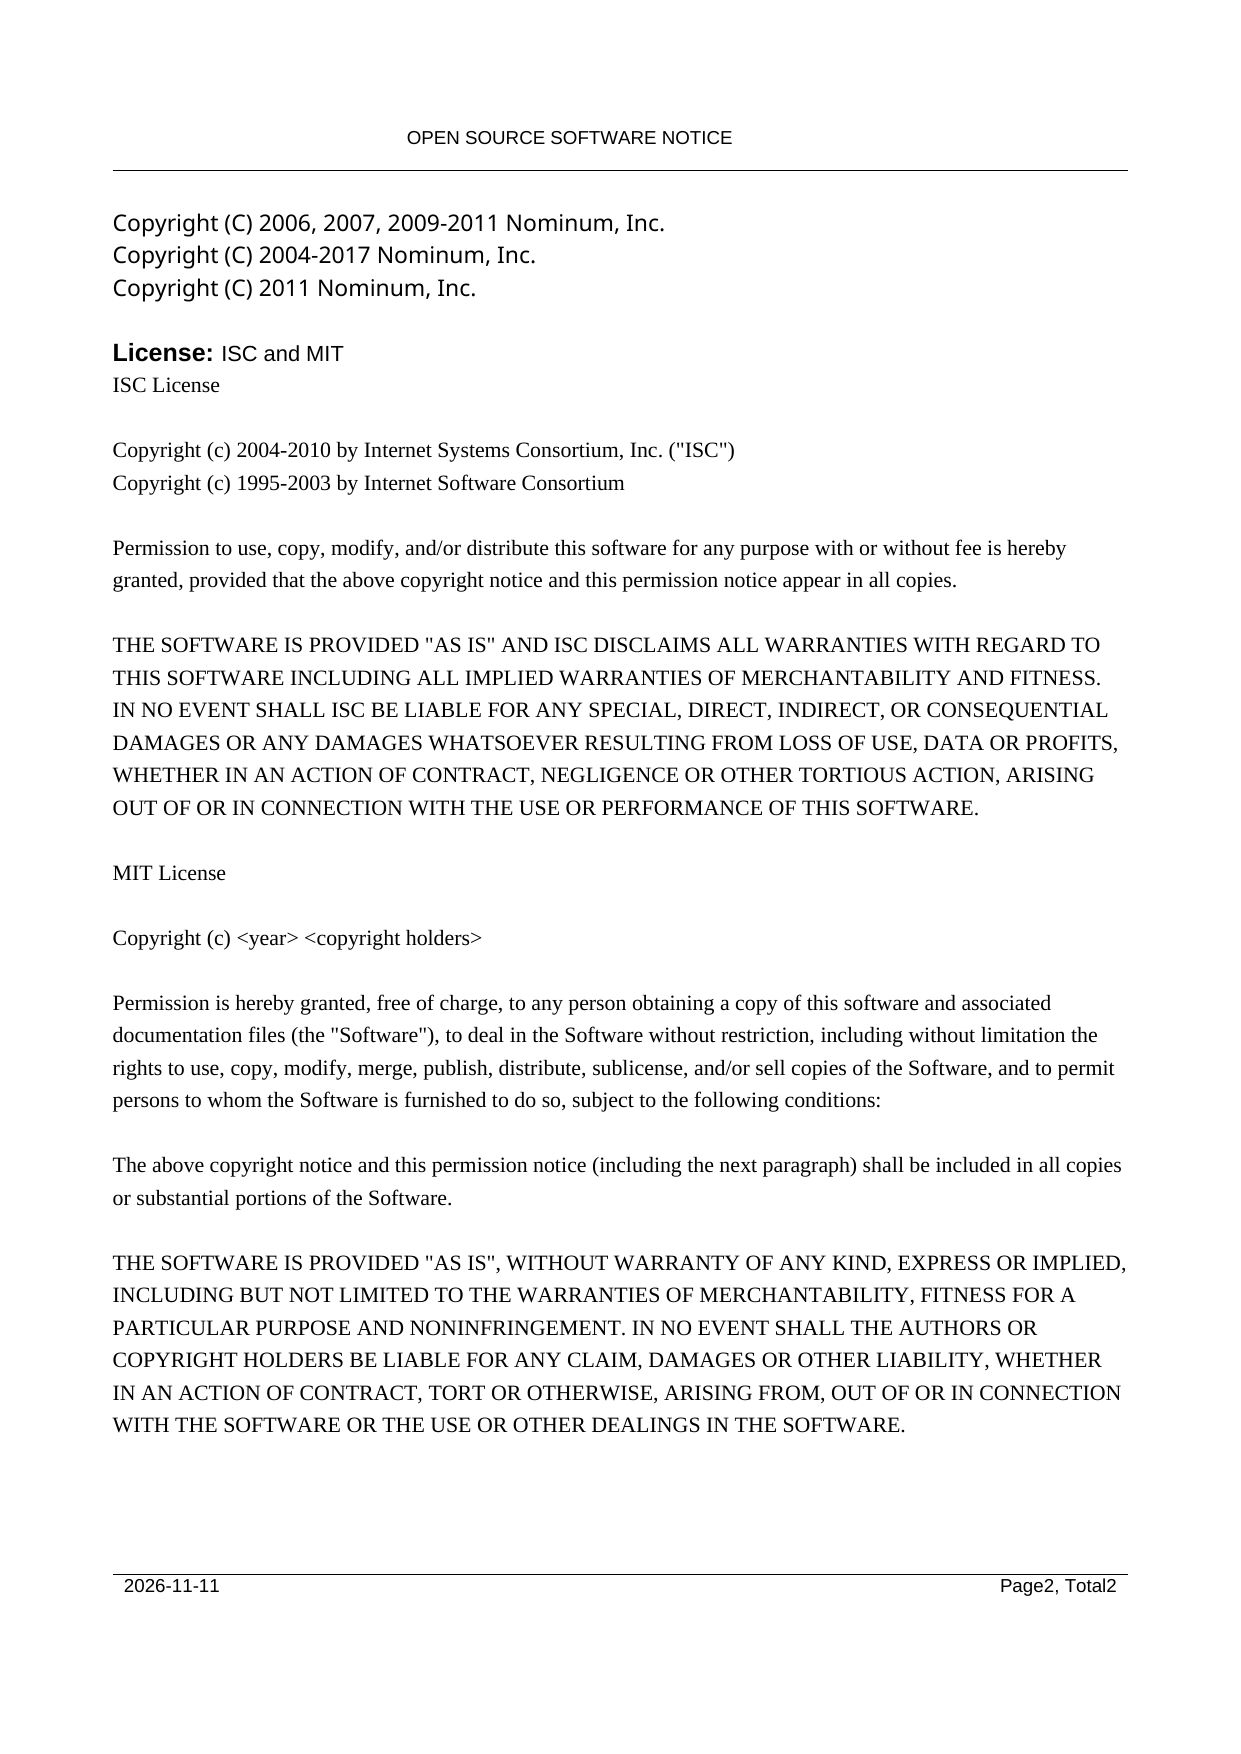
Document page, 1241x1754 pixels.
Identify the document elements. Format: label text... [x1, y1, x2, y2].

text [112, 206, 1128, 336]
text ISC License Copyright (c) 2004-2010 by Internet Systems Consortium, Inc. ("ISC") Copyright (c) 1995-2003 by Internet Software Consortium Permission to use, copy, modify, and/or distribute this software for any purpose with or without fee is hereby granted, provided that the above copyright notice and this permission notice appear in all copies. THE SOFTWARE IS PROVIDED "AS IS" AND ISC DISCLAIMS ALL WARRANTIES WITH REGARD TO THIS SOFTWARE INCLUDING ALL IMPLIED WARRANTIES OF MERCHANTABILITY AND FITNESS. IN NO EVENT SHALL ISC BE LIABLE FOR ANY SPECIAL, DIRECT, INDIRECT, OR CONSEQUENTIAL DAMAGES OR ANY DAMAGES WHATSOEVER RESULTING FROM LOSS OF USE, DATA OR PROFITS, WHETHER IN AN ACTION OF CONTRACT, NEGLIGENCE OR OTHER TORTIOUS ACTION, ARISING OUT OF OR IN CONNECTION WITH THE USE OR PERFORMANCE OF THIS SOFTWARE. MIT License Copyright (c) <year> <copyright holders> Permission is hereby granted, free of charge, to any person obtaining a copy of this software and associated documentation files (the "Software"), to deal in the Software without restriction, including without limitation the rights to use, copy, modify, merge, publish, distribute, sublicense, and/or sell copies of the Software, and to permit persons to whom the Software is furnished to do so, subject to the following conditions: The above copyright notice and this permission notice (including the next paragraph) shall be included in all copies or substantial portions of the Software. THE SOFTWARE IS PROVIDED "AS IS", WITHOUT WARRANTY OF ANY KIND, EXPRESS OR IMPLIED, INCLUDING BUT NOT LIMITED TO THE WARRANTIES OF MERCHANTABILITY, FITNESS FOR A PARTICULAR PURPOSE AND NONINFRINGEMENT. IN NO EVENT SHALL THE AUTHORS OR COPYRIGHT HOLDERS BE LIABLE FOR ANY CLAIM, DAMAGES OR OTHER LIABILITY, WHETHER IN AN ACTION OF CONTRACT, TORT OR OTHERWISE, ARISING FROM, OUT OF OR IN CONNECTION WITH THE SOFTWARE OR THE USE OR OTHER DEALINGS IN THE SOFTWARE. [112, 369, 1128, 1441]
text License: ISC and MIT [112, 336, 1128, 369]
